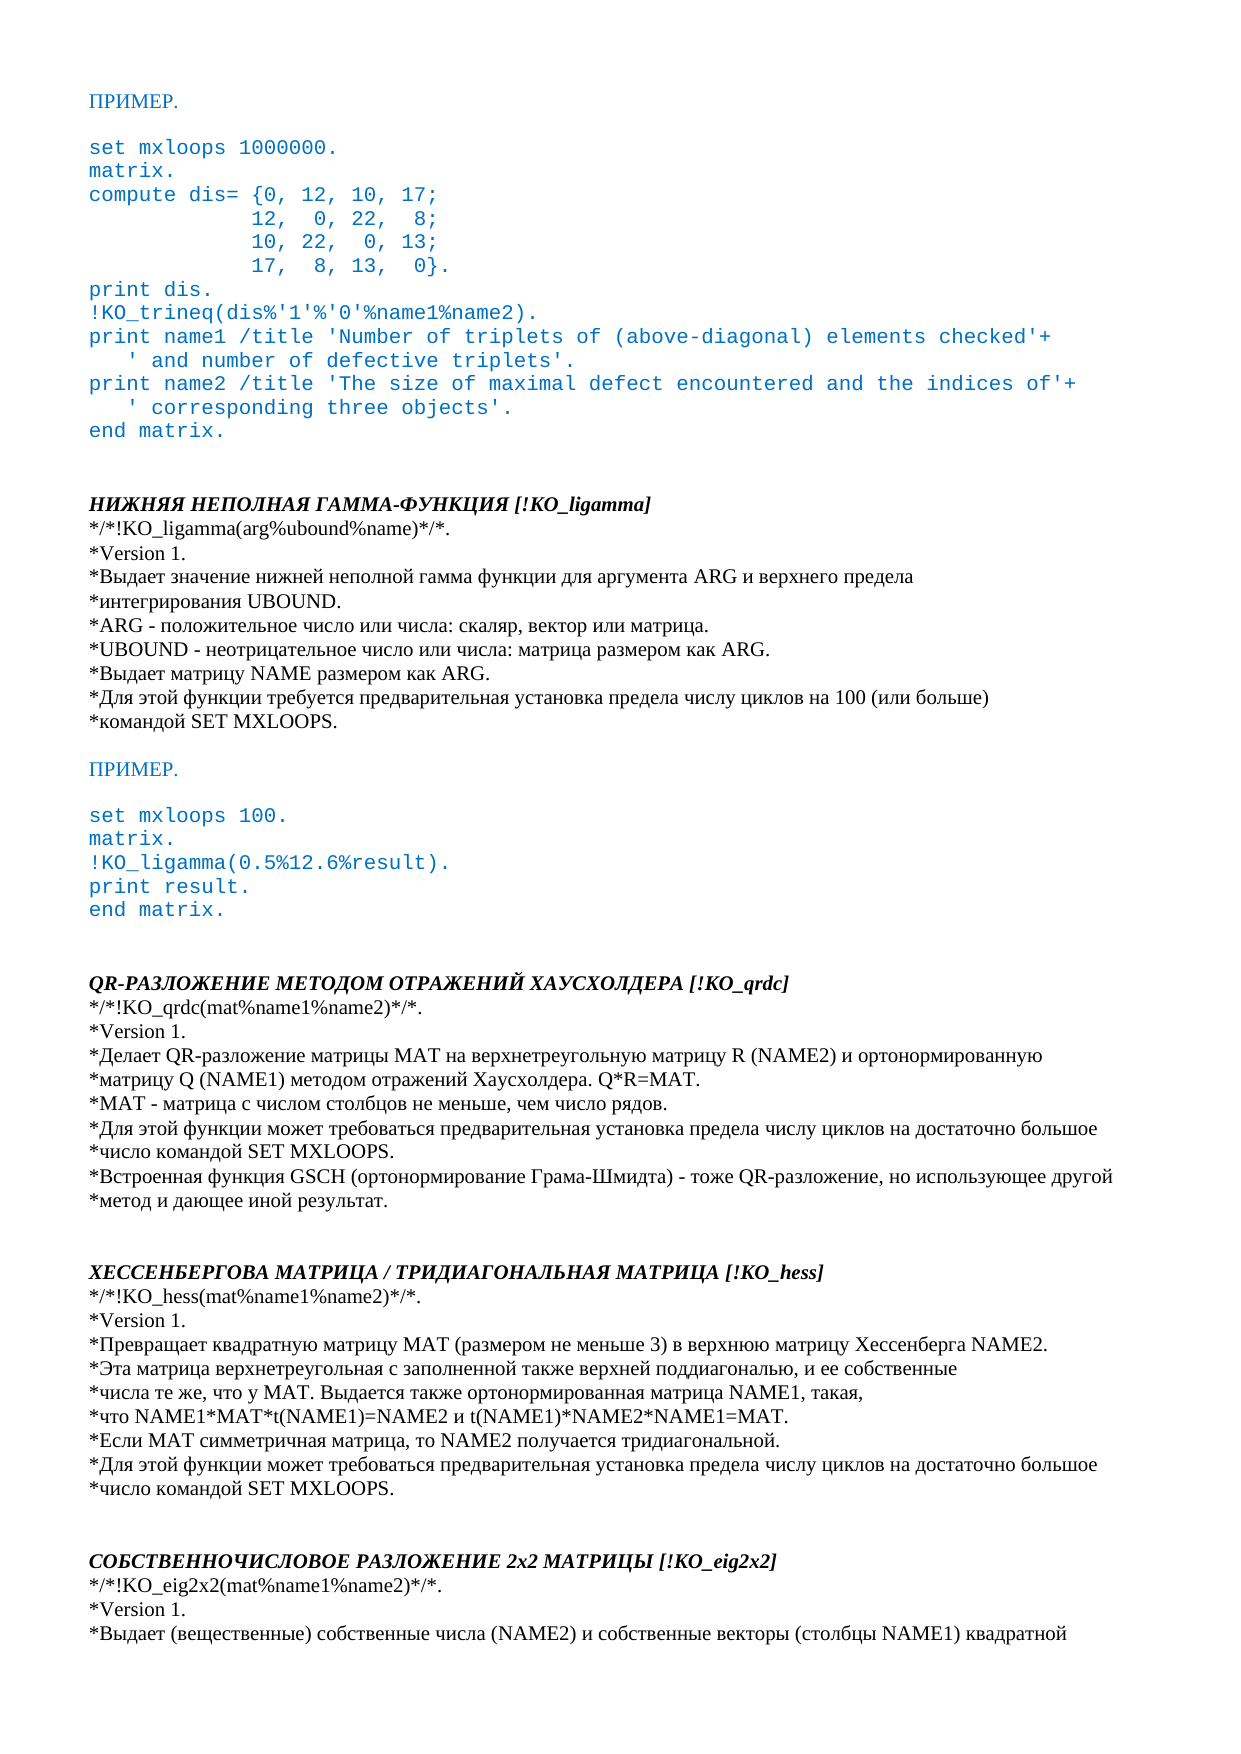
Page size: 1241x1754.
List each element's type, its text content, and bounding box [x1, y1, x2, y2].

text *Version 1. [89, 540, 1152, 564]
text *матрицу Q (NAME1) методом отражений Хаусхолдера. Q*R=MAT. [89, 1067, 1152, 1091]
text set mxloops 1000000. [89, 137, 1152, 160]
text matrix. [89, 160, 1152, 184]
text *Version 1. [89, 1308, 1152, 1332]
text *Встроенная функция GSCH (ортонормирование Грама-Шмидта) - тоже QR-разложение, но использующее другой [89, 1163, 1152, 1188]
subtitle СОБСТВЕННОЧИСЛОВОЕ РАЗЛОЖЕНИЕ 2x2 МАТРИЦЫ [!KO_eig2x2] [89, 1548, 1152, 1573]
text set mxloops 100. [89, 805, 1152, 828]
text */*!KO_ligamma(arg%ubound%name)*/*. [89, 516, 1152, 540]
text ПРИМЕР. [89, 757, 1152, 781]
text print dis. [89, 279, 1152, 302]
text *Для этой функции может требоваться предварительная установка предела числу циклов на достаточно большое [89, 1115, 1152, 1139]
text *Делает QR-разложение матрицы MAT на верхнетреугольную матрицу R (NAME2) и ортонормированную [89, 1043, 1152, 1067]
text *UBOUND - неотрицательное число или числа: матрица размером как ARG. [89, 637, 1152, 661]
text ' corresponding three objects'. [89, 397, 1152, 421]
text *интегрирования UBOUND. [89, 588, 1152, 613]
text end matrix. [89, 421, 1152, 444]
text *Если MAT симметричная матрица, то NAME2 получается тридиагональной. [89, 1428, 1152, 1452]
subtitle QR-РАЗЛОЖЕНИЕ МЕТОДОМ ОТРАЖЕНИЙ ХАУСХОЛДЕРА [!KO_qrdc] [89, 971, 1152, 995]
text matrix. [89, 828, 1152, 852]
text !KO_trineq(dis%'1'%'0'%name1%name2). [89, 302, 1152, 326]
text *что NAME1*MAT*t(NAME1)=NAME2 и t(NAME1)*NAME2*NAME1=MAT. [89, 1404, 1152, 1428]
text *метод и дающее иной результат. [89, 1188, 1152, 1212]
text *числа те же, что у MAT. Выдается также ортонормированная матрица NAME1, такая, [89, 1380, 1152, 1404]
text 12, 0, 22, 8; [89, 208, 1152, 231]
text print result. [89, 876, 1152, 899]
text *Выдает значение нижней неполной гамма функции для аргумента ARG и верхнего предела [89, 564, 1152, 588]
text *MAT - матрица с числом столбцов не меньше, чем число рядов. [89, 1091, 1152, 1115]
text *число командой SET MXLOOPS. [89, 1139, 1152, 1163]
text print name2 /title 'The size of maximal defect encountered and the indices of'+ [89, 373, 1152, 397]
text */*!KO_hess(mat%name1%name2)*/*. [89, 1284, 1152, 1308]
text 17, 8, 13, 0}. [89, 255, 1152, 279]
subtitle ХЕССЕНБЕРГОВА МАТРИЦА / ТРИДИАГОНАЛЬНАЯ МАТРИЦА [!KO_hess] [89, 1260, 1152, 1284]
text *Выдает матрицу NAME размером как ARG. [89, 661, 1152, 685]
text 10, 22, 0, 13; [89, 231, 1152, 255]
text end matrix. [89, 899, 1152, 923]
text *Для этой функции может требоваться предварительная установка предела числу циклов на достаточно большое [89, 1452, 1152, 1476]
text ПРИМЕР. [89, 89, 1152, 113]
text */*!KO_qrdc(mat%name1%name2)*/*. [89, 995, 1152, 1019]
text *Version 1. [89, 1019, 1152, 1043]
text *ARG - положительное число или числа: скаляр, вектор или матрица. [89, 613, 1152, 637]
text ' and number of defective triplets'. [89, 349, 1152, 373]
text !KO_ligamma(0.5%12.6%result). [89, 852, 1152, 876]
text print name1 /title 'Number of triplets of (above-diagonal) elements checked'+ [89, 326, 1152, 349]
text *командой SET MXLOOPS. [89, 709, 1152, 733]
text *число командой SET MXLOOPS. [89, 1476, 1152, 1500]
subtitle НИЖНЯЯ НЕПОЛНАЯ ГАММА-ФУНКЦИЯ [!KO_ligamma] [89, 492, 1152, 516]
text compute dis= {0, 12, 10, 17; [89, 184, 1152, 208]
text *Выдает (вещественные) собственные числа (NAME2) и собственные векторы (столбцы NAME1) квадратной [89, 1621, 1152, 1645]
text *Для этой функции требуется предварительная установка предела числу циклов на 100 (или больше) [89, 685, 1152, 709]
text *Эта матрица верхнетреугольная с заполненной также верхней поддиагональю, и ее собственные [89, 1356, 1152, 1380]
text *Превращает квадратную матрицу MAT (размером не меньше 3) в верхнюю матрицу Хессенберга NAME2. [89, 1332, 1152, 1356]
text *Version 1. [89, 1597, 1152, 1621]
text */*!KO_eig2x2(mat%name1%name2)*/*. [89, 1573, 1152, 1597]
